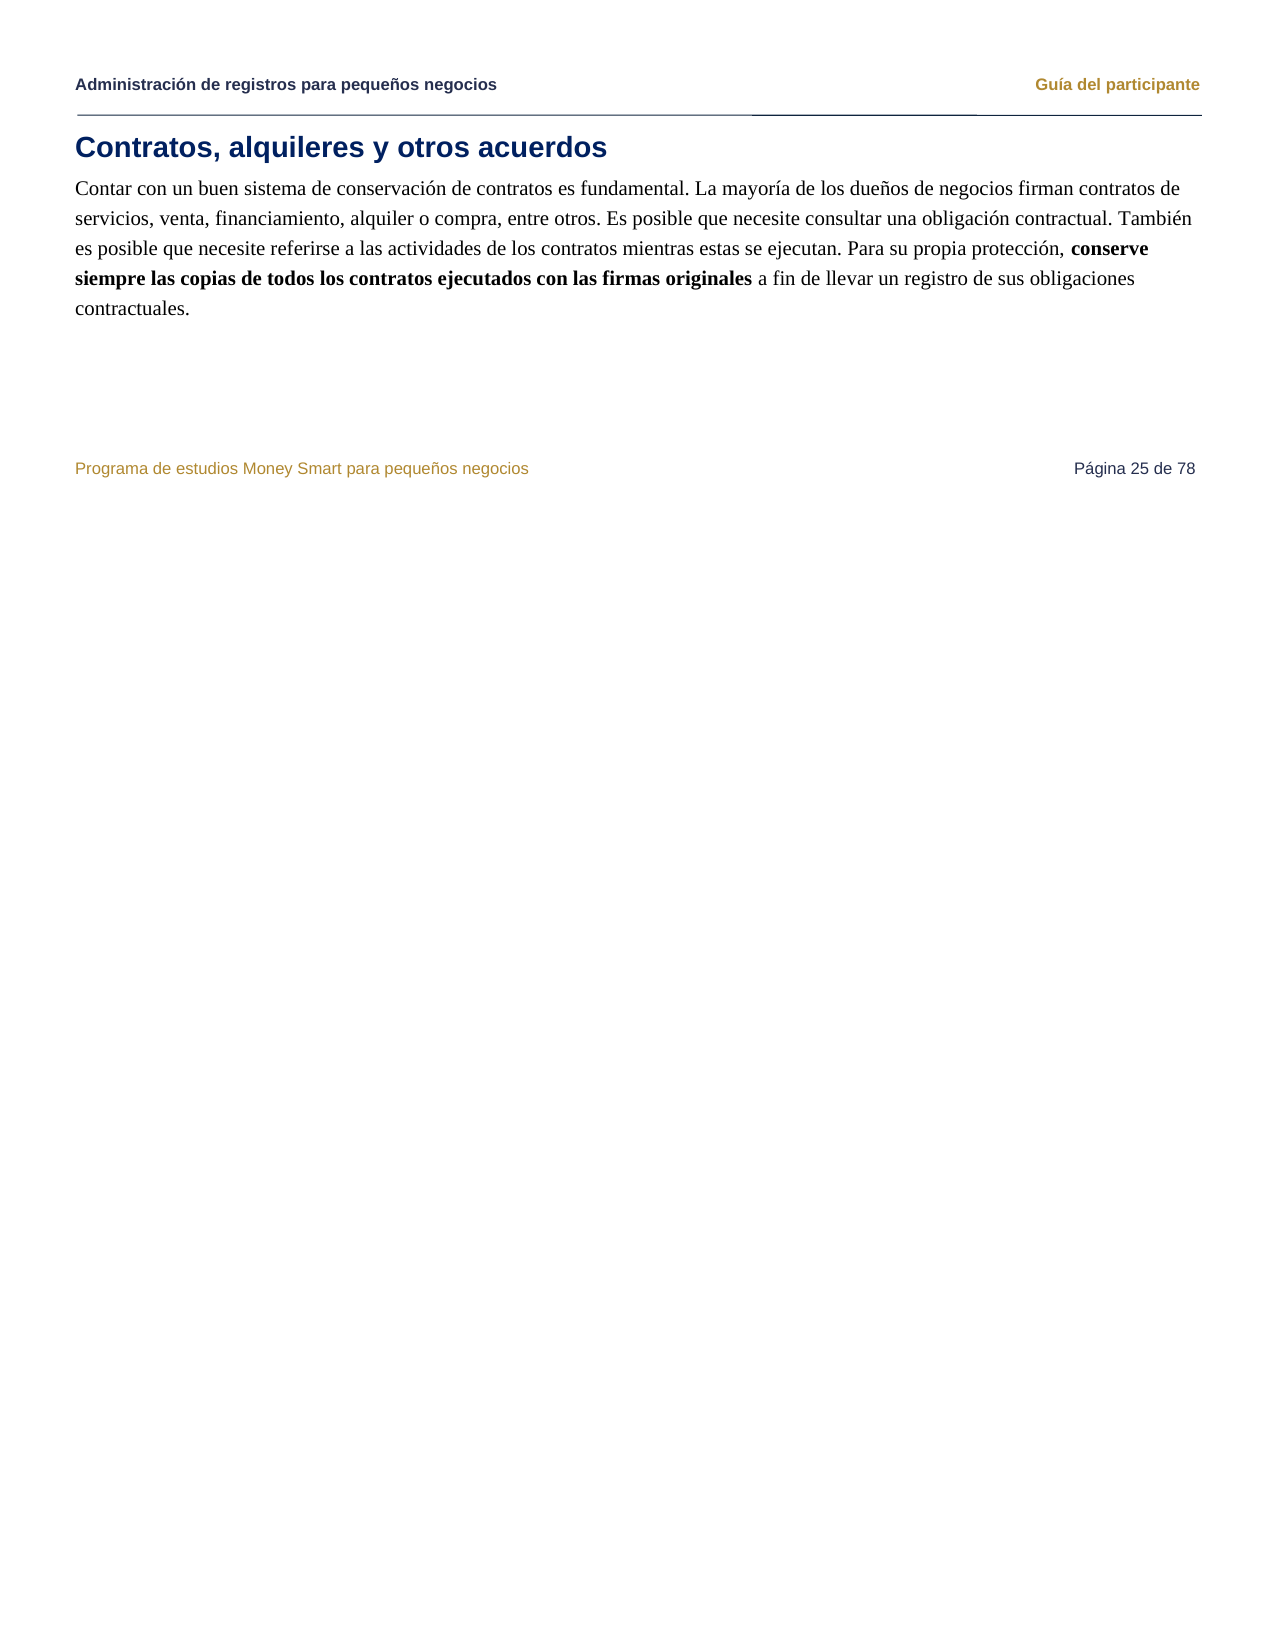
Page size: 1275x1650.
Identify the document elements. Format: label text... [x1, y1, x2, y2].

subtitle Contratos, alquileres y otros acuerdos [75, 130, 1200, 164]
picture [75, 0, 1202, 289]
text Contar con un buen sistema de conservación de contratos es fundamental. La mayoría de los dueños de negocios firman contratos de servicios, venta, financiamiento, alquiler o compra, entre otros. Es posible que necesite consultar una obligación contractual. También es posible que necesite referirse a las actividades de los contratos mientras estas se ejecutan. Para su propia protección, conserve siempre las copias de todos los contratos ejecutados con las firmas originales a fin de llevar un registro de sus obligaciones contractuales. [75, 176, 1200, 320]
